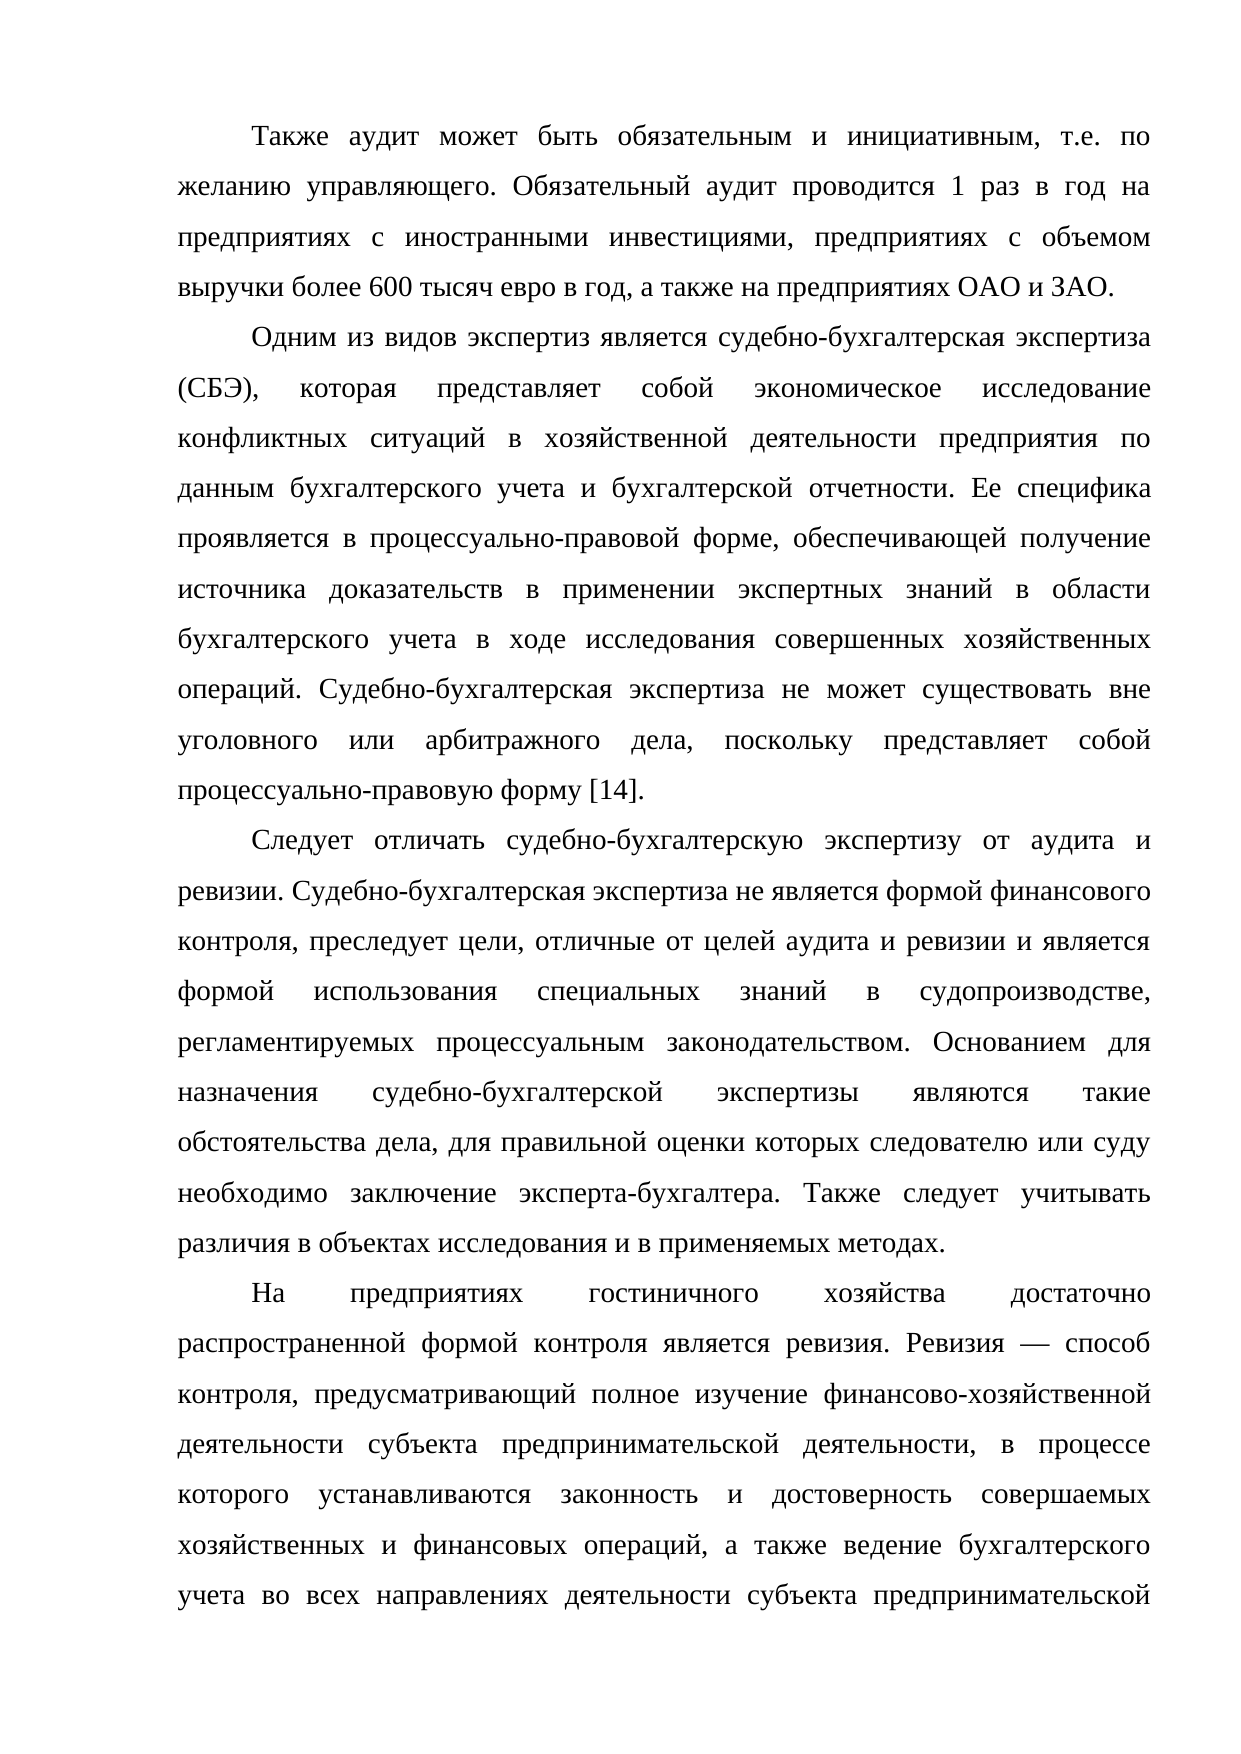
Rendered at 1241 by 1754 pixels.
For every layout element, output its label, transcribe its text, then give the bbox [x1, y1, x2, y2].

text Следует отличать судебно-бухгалтерскую экспертизу от аудита и ревизии. Судебно-бухгалтерская экспертиза не является формой финансового контроля, преследует цели, отличные от целей аудита и ревизии и является формой использования специальных знаний в судопроизводстве, регламентируемых процессуальным законодательством. Основанием для назначения судебно-бухгалтерской экспертизы являются такие обстоятельства дела, для правильной оценки которых следователю или суду необходимо заключение эксперта-бухгалтера. Также следует учитывать различия в объектах исследования и в применяемых методах. [177, 822, 1152, 1258]
text Одним из видов экспертиз является судебно-бухгалтерская экспертиза (СБЭ), которая представляет собой экономическое исследование конфликтных ситуаций в хозяйственной деятельности предприятия по данным бухгалтерского учета и бухгалтерской отчетности. Ее специфика проявляется в процессуально-правовой форме, обеспечивающей получение источника доказательств в применении экспертных знаний в области бухгалтерского учета в ходе исследования совершенных хозяйственных операций. Судебно-бухгалтерская экспертиза не может существовать вне уголовного или арбитражного дела, поскольку представляет собой процессуально-правовую форму [14]. [177, 319, 1152, 806]
text Также аудит может быть обязательным и инициативным, т.е. по желанию управляющего. Обязательный аудит проводится 1 раз в год на предприятиях с иностранными инвестициями, предприятиях с объемом выручки более 600 тысяч евро в год, а также на предприятиях ОАО и ЗАО. [177, 118, 1152, 303]
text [177, 1275, 1152, 1611]
